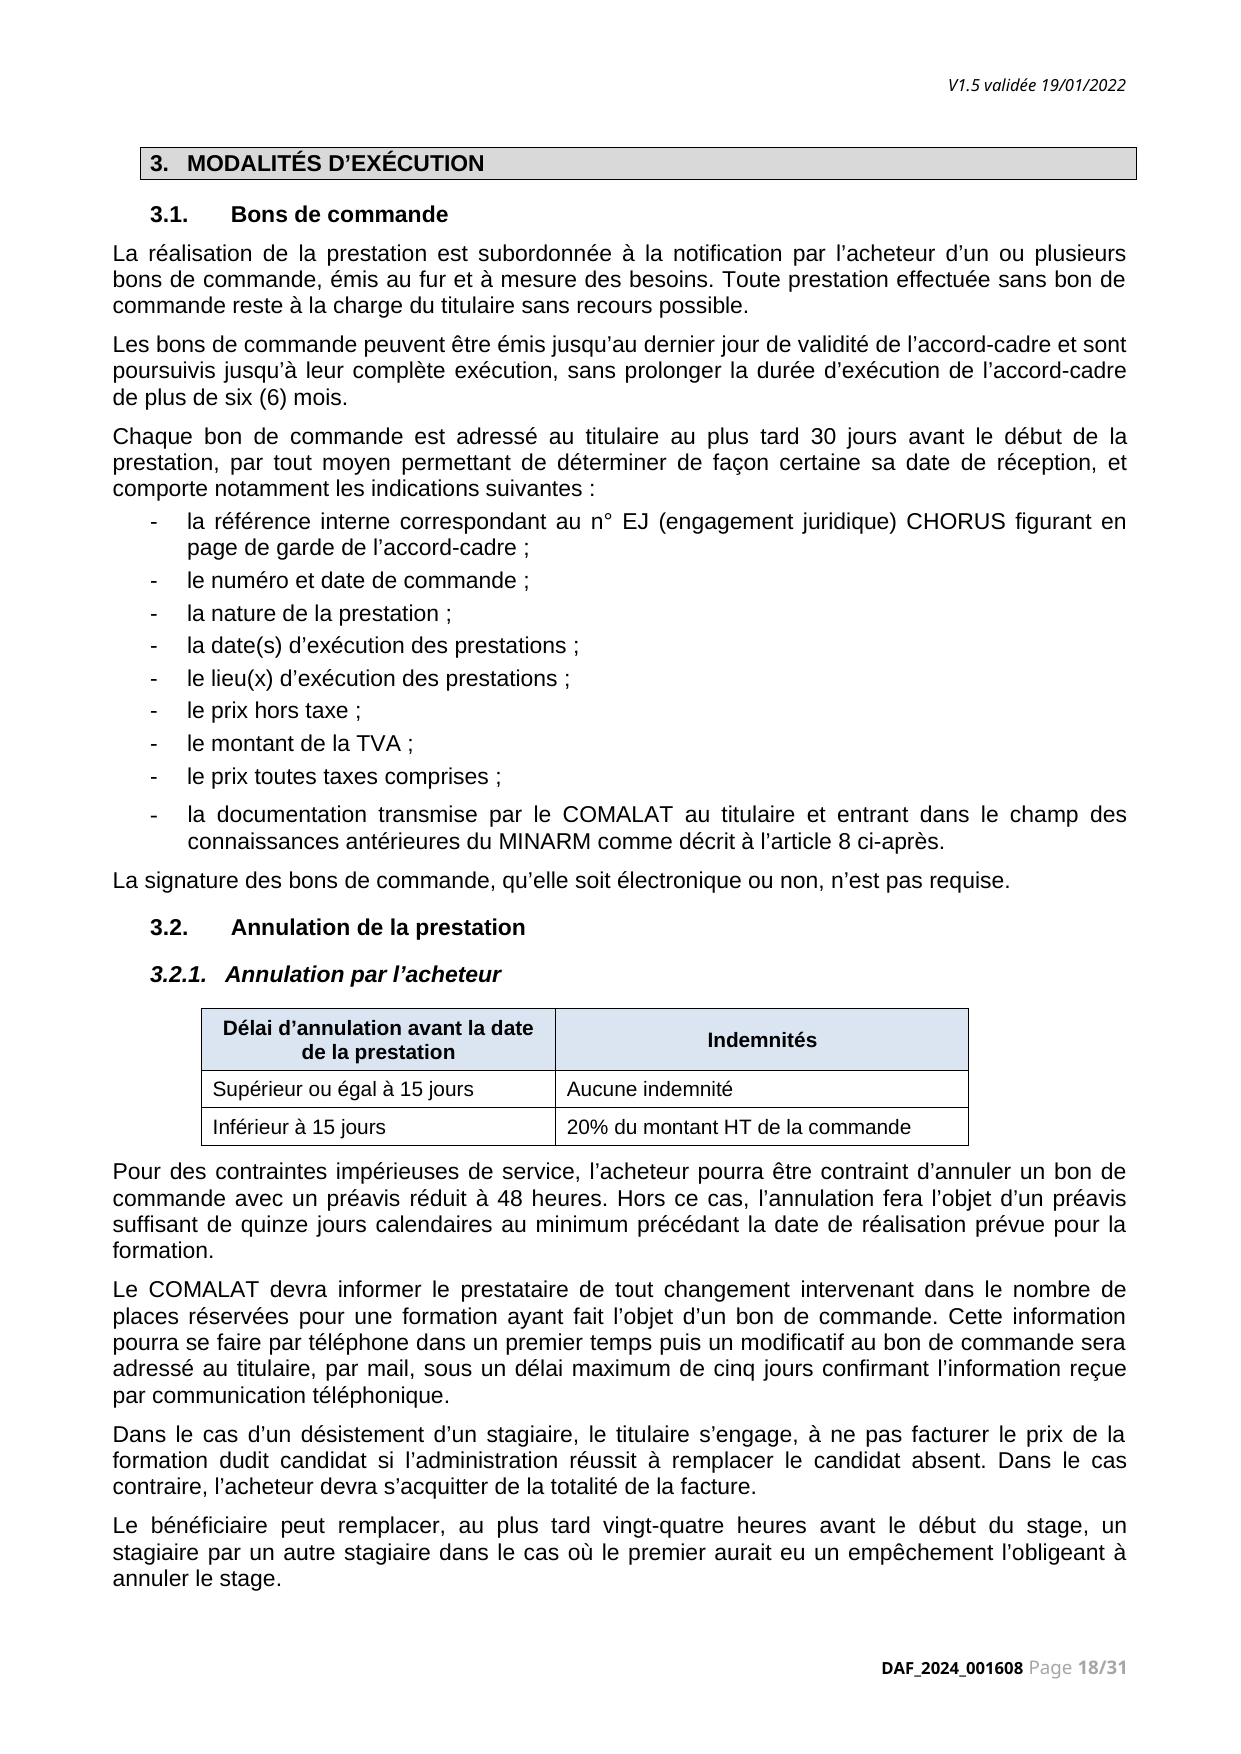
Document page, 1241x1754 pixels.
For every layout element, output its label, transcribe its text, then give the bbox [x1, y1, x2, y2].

list Annulation par l’acheteur [150, 961, 1128, 987]
text Le bénéficiaire peut remplacer, au plus tard vingt-quatre heures avant le début du stage, un stagiaire par un autre stagiaire dans le cas où le premier aurait eu un empêchement l’obligeant à annuler le stage. [112, 1512, 1128, 1591]
text Les bons de commande peuvent être émis jusqu’au dernier jour de validité de l’accord-cadre et sont poursuivis jusqu’à leur complète exécution, sans prolonger la durée d’exécution de l’accord-cadre de plus de six (6) mois. [112, 331, 1128, 410]
table_cell Inférieur à 15 jours [202, 1108, 555, 1145]
text Pour des contraintes impérieuses de service, l’acheteur pourra être contraint d’annuler un bon de commande avec un préavis réduit à 48 heures. Hors ce cas, l’annulation fera l’objet d’un préavis suffisant de quinze jours calendaires au minimum précédant la date de réalisation prévue pour la formation. [112, 1158, 1128, 1264]
table_cell Aucune indemnité [556, 1071, 968, 1107]
list le prix hors taxe ; [150, 697, 1128, 724]
list le montant de la TVA ; [150, 730, 1128, 756]
text La réalisation de la prestation est subordonnée à la notification par l’acheteur d’un ou plusieurs bons de commande, émis au fur et à mesure des besoins. Toute prestation effectuée sans bon de commande reste à la charge du titulaire sans recours possible. [112, 239, 1128, 319]
list le lieu(x) d’exécution des prestations ; [150, 665, 1128, 691]
text Chaque bon de commande est adressé au titulaire au plus tard 30 jours avant le début de la prestation, par tout moyen permettant de déterminer de façon certaine sa date de réception, et comporte notamment les indications suivantes : [112, 423, 1128, 502]
list Annulation de la prestation [150, 914, 1128, 940]
table_header Indemnités [556, 1009, 968, 1070]
text Dans le cas d’un désistement d’un stagiaire, le titulaire s’engage, à ne pas facturer le prix de la formation dudit candidat si l’administration réussit à remplacer le candidat absent. Dans le cas contraire, l’acheteur devra s’acquitter de la totalité de la facture. [112, 1421, 1128, 1499]
text La signature des bons de commande, qu’elle soit électronique ou non, n’est pas requise. [112, 867, 1128, 893]
table_cell 20% du montant HT de la commande [556, 1108, 968, 1145]
list le numéro et date de commande ; [150, 567, 1128, 593]
list la nature de la prestation ; [150, 599, 1128, 626]
list la référence interne correspondant au n° EJ (engagement juridique) CHORUS figurant en page de garde de l’accord-cadre ; [150, 508, 1128, 561]
list le prix toutes taxes comprises ; [150, 763, 1128, 789]
text Le COMALAT devra informer le prestataire de tout changement intervenant dans le nombre de places réservées pour une formation ayant fait l’objet d’un bon de commande. Cette information pourra se faire par téléphone dans un premier temps puis un modificatif au bon de commande sera adressé au titulaire, par mail, sous un délai maximum de cinq jours confirmant l’information reçue par communication téléphonique. [112, 1276, 1128, 1408]
list la date(s) d’exécution des prestations ; [150, 632, 1128, 658]
table_header Délai d’annulation avant la date de la prestation [202, 1009, 555, 1070]
list MODALITÉS D’EXÉCUTION [141, 148, 1136, 179]
table_cell Supérieur ou égal à 15 jours [202, 1071, 555, 1107]
list la documentation transmise par le COMALAT au titulaire et entrant dans le champ des connaissances antérieures du MINARM comme décrit à l’article 8 ci-après. [150, 801, 1128, 854]
list Bons de commande [150, 201, 1128, 227]
